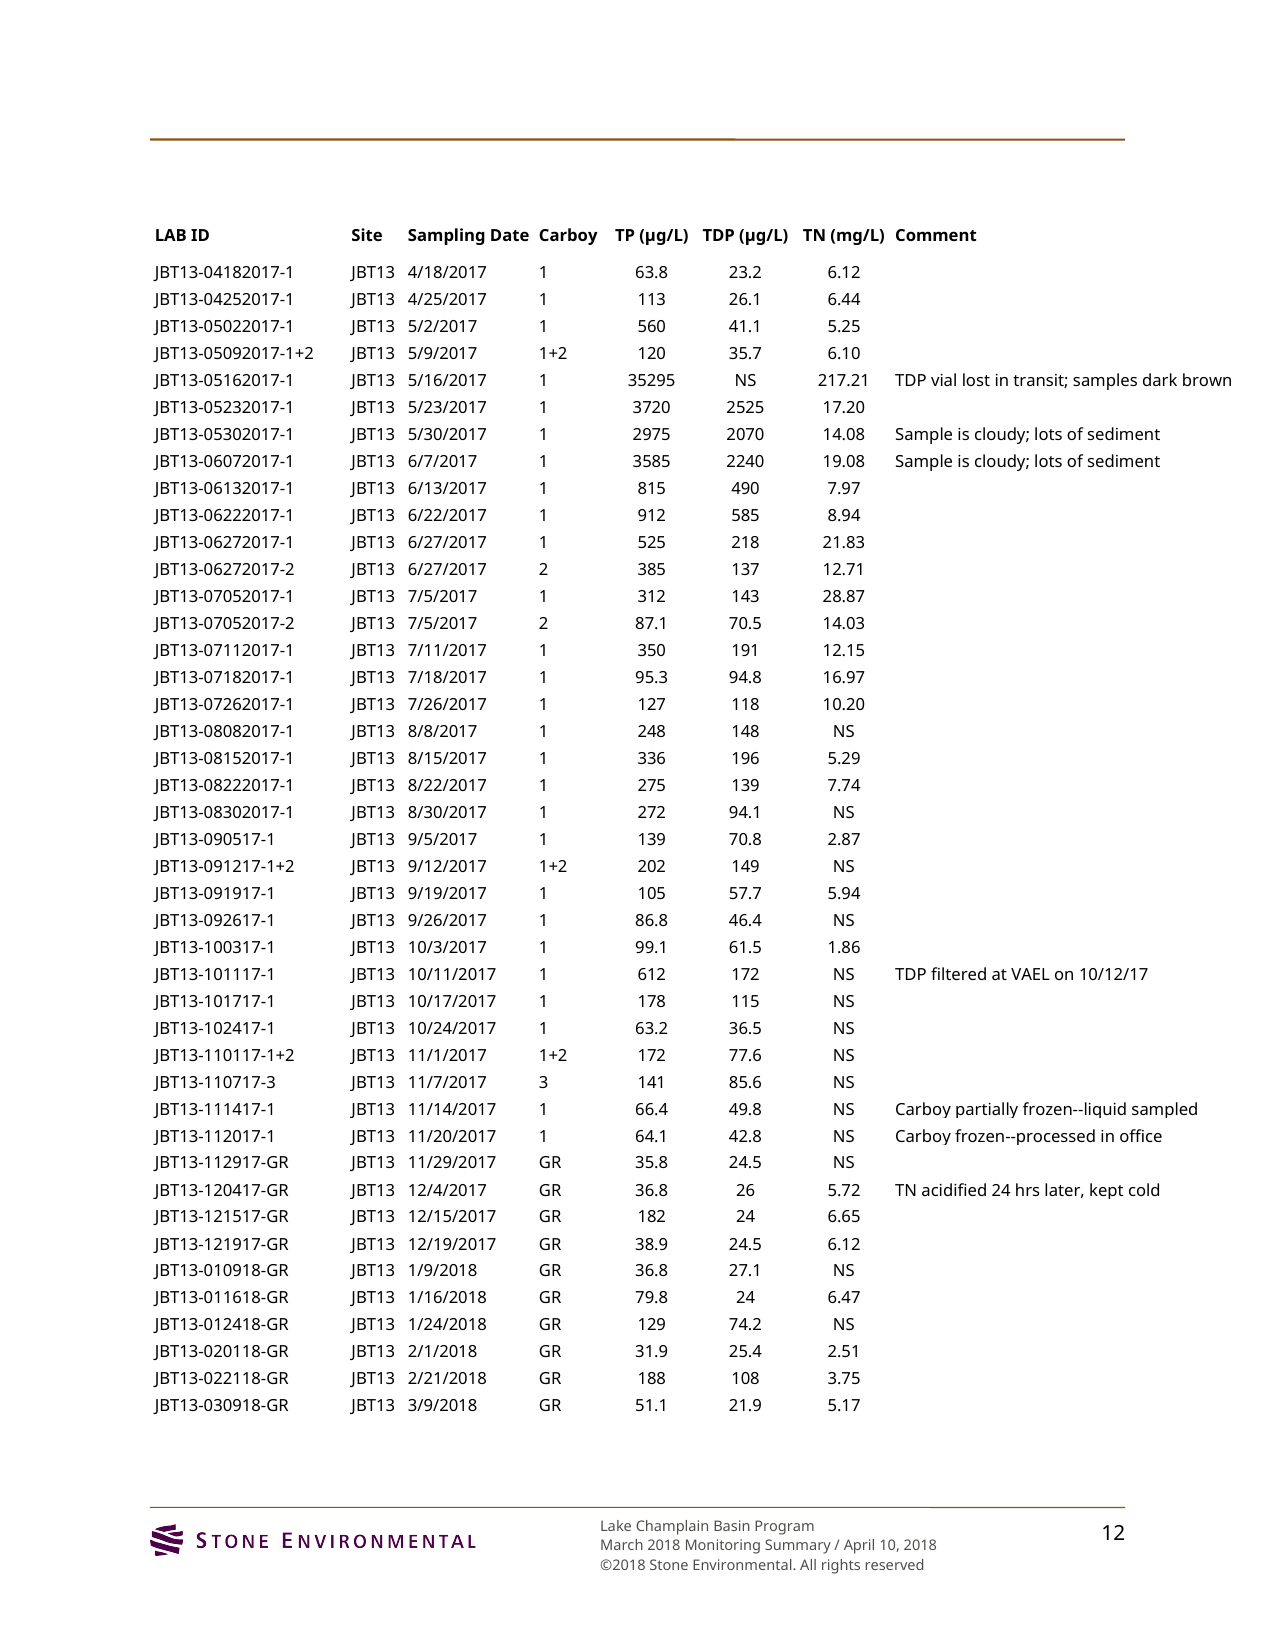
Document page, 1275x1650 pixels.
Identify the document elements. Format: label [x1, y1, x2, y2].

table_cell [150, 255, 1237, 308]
picture [150, 1524, 476, 1556]
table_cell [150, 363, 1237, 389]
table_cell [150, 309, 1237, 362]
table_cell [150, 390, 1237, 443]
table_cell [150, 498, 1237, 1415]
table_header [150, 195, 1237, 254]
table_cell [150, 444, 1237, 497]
